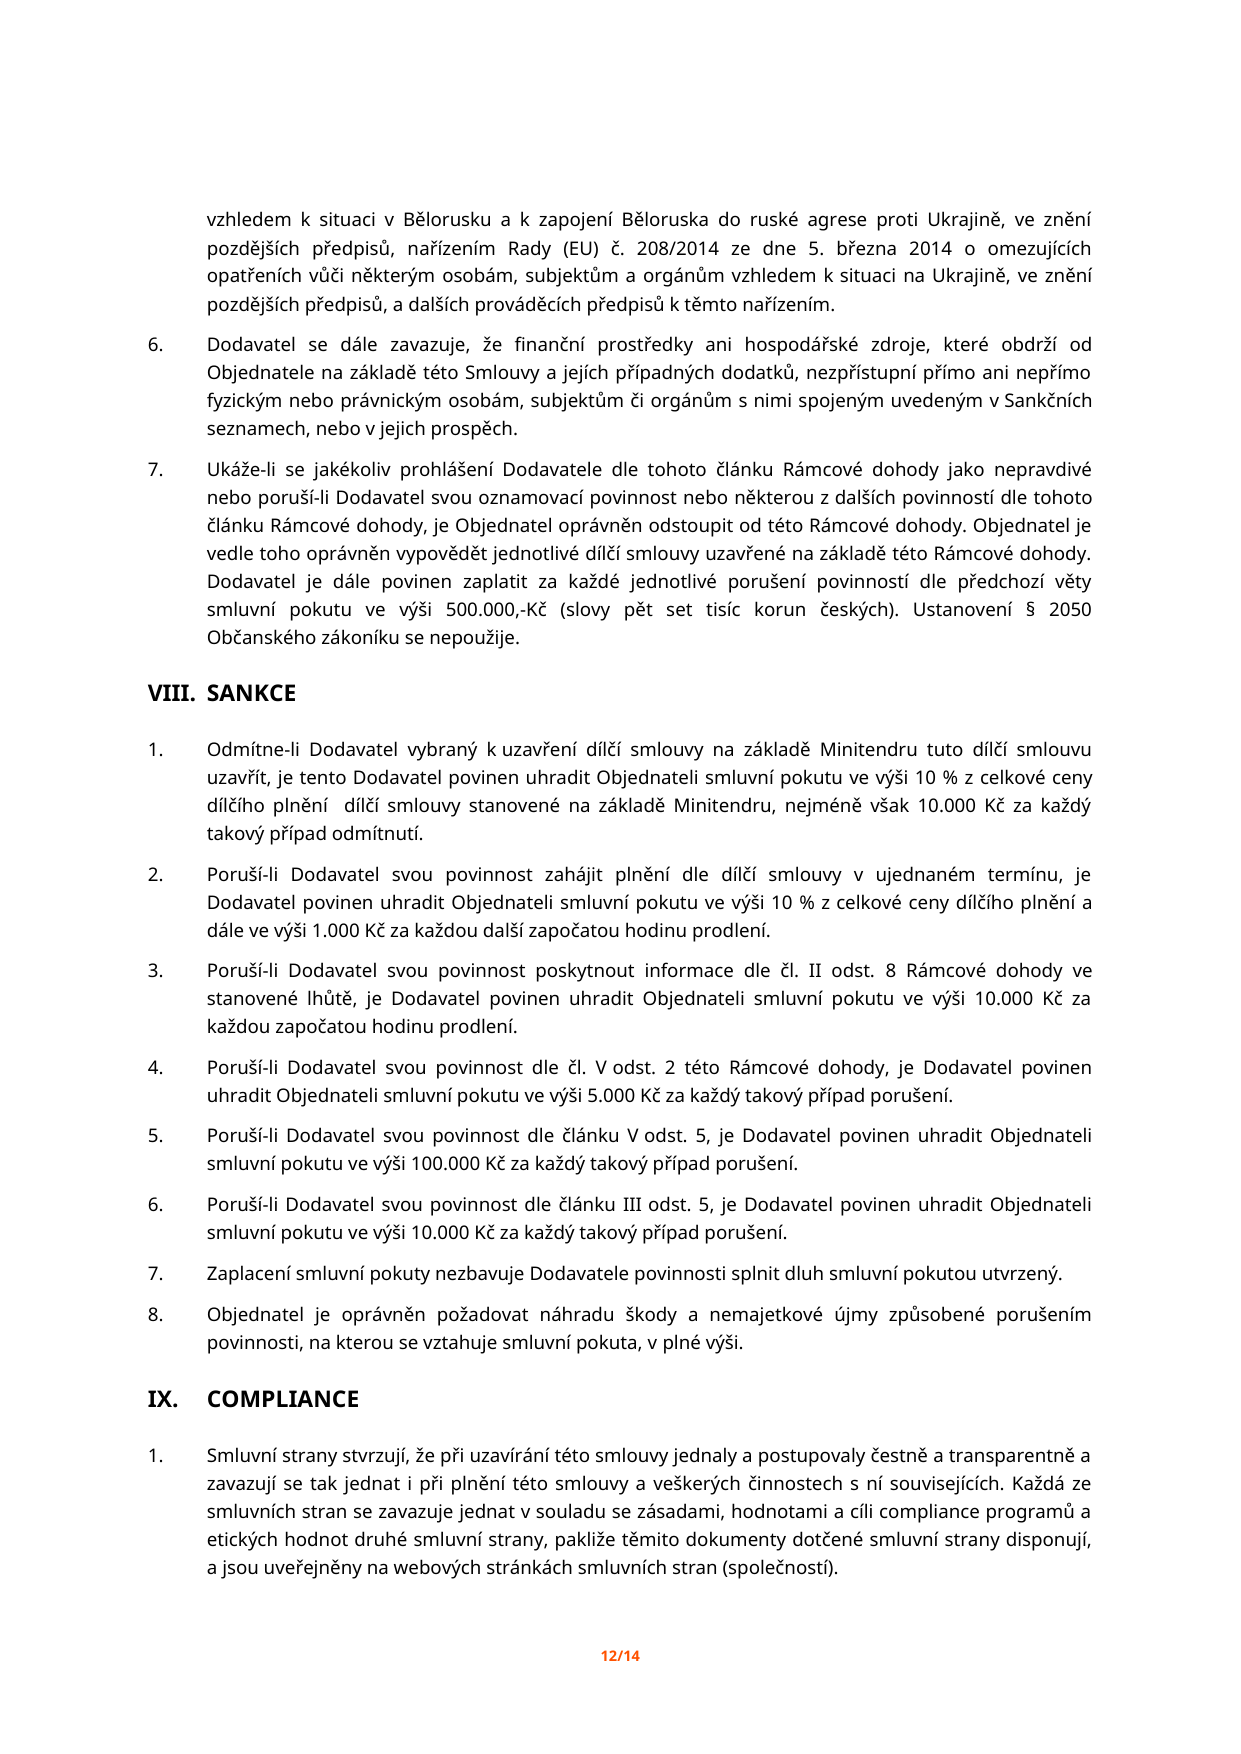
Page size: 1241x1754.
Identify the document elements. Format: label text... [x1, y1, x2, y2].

list Zaplacení smluvní pokuty nezbavuje Dodavatele povinnosti splnit dluh smluvní pokutou utvrzený. [148, 1260, 1093, 1285]
list Poruší-li Dodavatel svou povinnost poskytnout informace dle čl. II odst. 8 Rámcové dohody ve stanovené lhůtě, je Dodavatel povinen uhradit Objednateli smluvní pokutu ve výši 10.000 Kč za každou započatou hodinu prodlení. [148, 958, 1093, 1039]
text Ukáže-li se jakékoliv prohlášení Dodavatele dle tohoto článku Rámcové dohody jako nepravdivé nebo poruší-li Dodavatel svou oznamovací povinnost nebo některou z dalších povinností dle tohoto článku Rámcové dohody, je Objednatel oprávněn odstoupit od této Rámcové dohody. Objednatel je vedle toho oprávněn vypovědět jednotlivé dílčí smlouvy uzavřené na základě této Rámcové dohody. Dodavatel je dále povinen zaplatit za každé jednotlivé porušení povinností dle předchozí věty smluvní pokutu ve výši 500.000,-Kč (slovy pět set tisíc korun českých). Ustanovení § 2050 Občanského zákoníku se nepoužije. [148, 456, 1093, 649]
list Poruší-li Dodavatel svou povinnost dle článku V odst. 5, je Dodavatel povinen uhradit Objednateli smluvní pokutu ve výši 100.000 Kč za každý takový případ porušení. [148, 1123, 1093, 1176]
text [148, 207, 1093, 316]
list Smluvní strany stvrzují, že při uzavírání této smlouvy jednaly a postupovaly čestně a transparentně a zavazují se tak jednat i při plnění této smlouvy a veškerých činnostech s ní souvisejících. Každá ze smluvních stran se zavazuje jednat v souladu se zásadami, hodnotami a cíli compliance programů a etických hodnot druhé smluvní strany, pakliže těmito dokumenty dotčené smluvní strany disponují, a jsou uveřejněny na webových stránkách smluvních stran (společností). [148, 1442, 1093, 1579]
text Sankce [148, 677, 1093, 708]
list Poruší-li Dodavatel svou povinnost dle článku III odst. 5, je Dodavatel povinen uhradit Objednateli smluvní pokutu ve výši 10.000 Kč za každý takový případ porušení. [148, 1191, 1093, 1245]
list Poruší-li Dodavatel svou povinnost zahájit plnění dle dílčí smlouvy v ujednaném termínu, je Dodavatel povinen uhradit Objednateli smluvní pokutu ve výši 10 % z celkové ceny dílčího plnění a dále ve výši 1.000 Kč za každou další započatou hodinu prodlení. [148, 861, 1093, 943]
text Dodavatel se dále zavazuje, že finanční prostředky ani hospodářské zdroje, které obdrží od Objednatele na základě této Smlouvy a jejích případných dodatků, nezpřístupní přímo ani nepřímo fyzickým nebo právnickým osobám, subjektům či orgánům s nimi spojeným uvedeným v Sankčních seznamech, nebo v jejich prospěch. [148, 331, 1093, 441]
list Poruší-li Dodavatel svou povinnost dle čl. V odst. 2 této Rámcové dohody, je Dodavatel povinen uhradit Objednateli smluvní pokutu ve výši 5.000 Kč za každý takový případ porušení. [148, 1054, 1093, 1108]
text Compliance [148, 1383, 1093, 1414]
list Objednatel je oprávněn požadovat náhradu škody a nemajetkové újmy způsobené porušením povinnosti, na kterou se vztahuje smluvní pokuta, v plné výši. [148, 1302, 1093, 1355]
list Odmítne-li Dodavatel vybraný k uzavření dílčí smlouvy na základě Minitendru tuto dílčí smlouvu uzavřít, je tento Dodavatel povinen uhradit Objednateli smluvní pokutu ve výši 10 % z celkové ceny dílčího plnění dílčí smlouvy stanovené na základě Minitendru, nejméně však 10.000 Kč za každý takový případ odmítnutí. [148, 736, 1093, 846]
